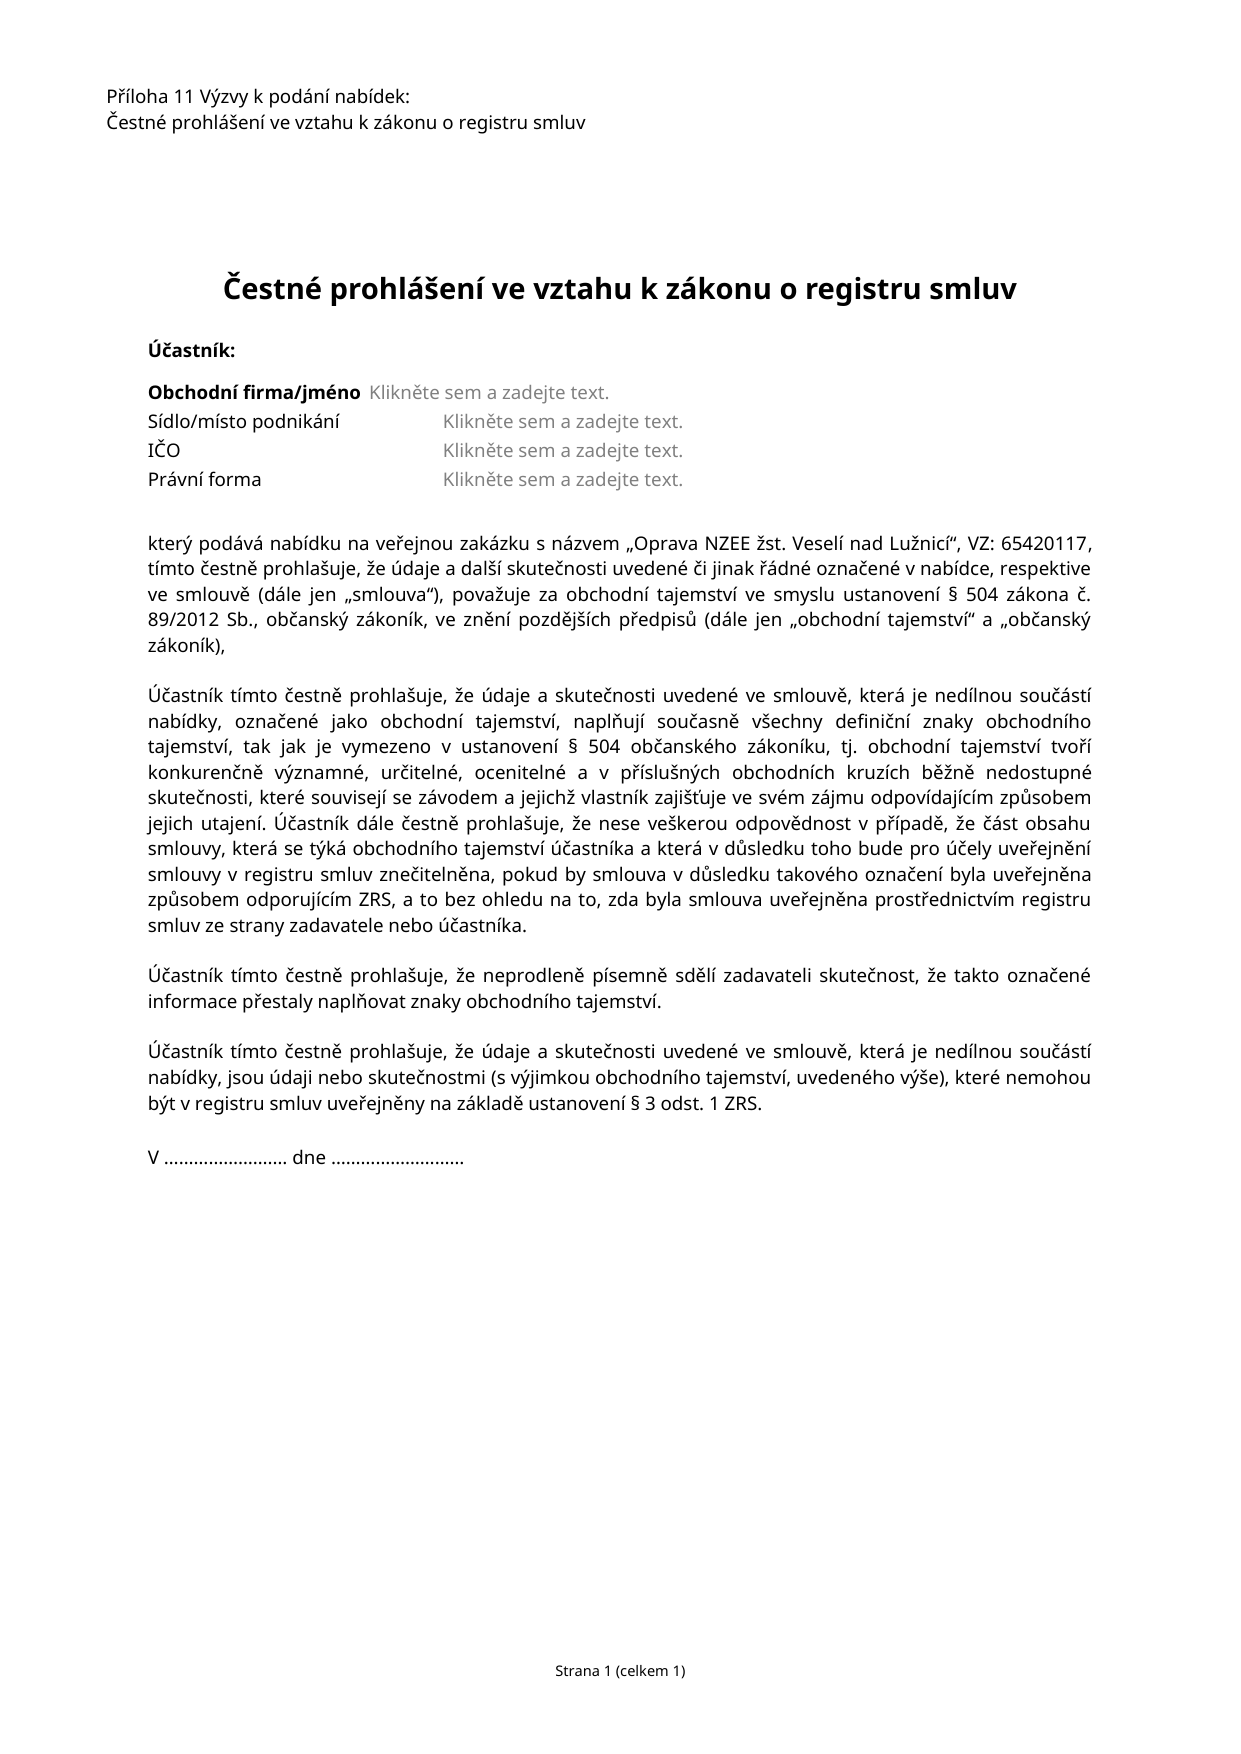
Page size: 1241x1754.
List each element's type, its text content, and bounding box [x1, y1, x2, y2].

text který podává nabídku na veřejnou zakázku s názvem „Oprava NZEE žst. Veselí nad Lužnicí“, VZ: 65420117, tímto čestně prohlašuje, že údaje a další skutečnosti uvedené či jinak řádné označené v nabídce, respektive ve smlouvě (dále jen „smlouva“), považuje za obchodní tajemství ve smyslu ustanovení § 504 zákona č. 89/2012 Sb., občanský zákoník, ve znění pozdějších předpisů (dále jen „obchodní tajemství“ a „občanský zákoník), [148, 530, 1093, 658]
text Účastník tímto čestně prohlašuje, že údaje a skutečnosti uvedené ve smlouvě, která je nedílnou součástí nabídky, označené jako obchodní tajemství, naplňují současně všechny definiční znaky obchodního tajemství, tak jak je vymezeno v ustanovení § 504 občanského zákoníku, tj. obchodní tajemství tvoří konkurenčně významné, určitelné, ocenitelné a v příslušných obchodních kruzích běžně nedostupné skutečnosti, které souvisejí se závodem a jejichž vlastník zajišťuje ve svém zájmu odpovídajícím způsobem jejich utajení. Účastník dále čestně prohlašuje, že nese veškerou odpovědnost v případě, že část obsahu smlouvy, která se týká obchodního tajemství účastníka a která v důsledku toho bude pro účely uveřejnění smlouvy v registru smluv znečitelněna, pokud by smlouva v důsledku takového označení byla uveřejněna způsobem odporujícím ZRS, a to bez ohledu na to, zda byla smlouva uveřejněna prostřednictvím registru smluv ze strany zadavatele nebo účastníka. [148, 683, 1093, 938]
text Právní forma [148, 463, 1093, 492]
text Sídlo/místo podnikání [148, 405, 1093, 434]
text V ………………….… dne ……………………… [148, 1140, 1092, 1169]
text Účastník tímto čestně prohlašuje, že neprodleně písemně sdělí zadavateli skutečnost, že takto označené informace přestaly naplňovat znaky obchodního tajemství. [148, 963, 1093, 1014]
text Obchodní firma/jméno [148, 376, 1093, 405]
text IČO [148, 434, 1093, 463]
title Čestné prohlášení ve vztahu k zákonu o registru smluv [148, 268, 1093, 308]
text Účastník: [148, 333, 1093, 364]
text Účastník tímto čestně prohlašuje, že údaje a skutečnosti uvedené ve smlouvě, která je nedílnou součástí nabídky, jsou údaji nebo skutečnostmi (s výjimkou obchodního tajemství, uvedeného výše), které nemohou být v registru smluv uveřejněny na základě ustanovení § 3 odst. 1 ZRS. [148, 1039, 1093, 1115]
